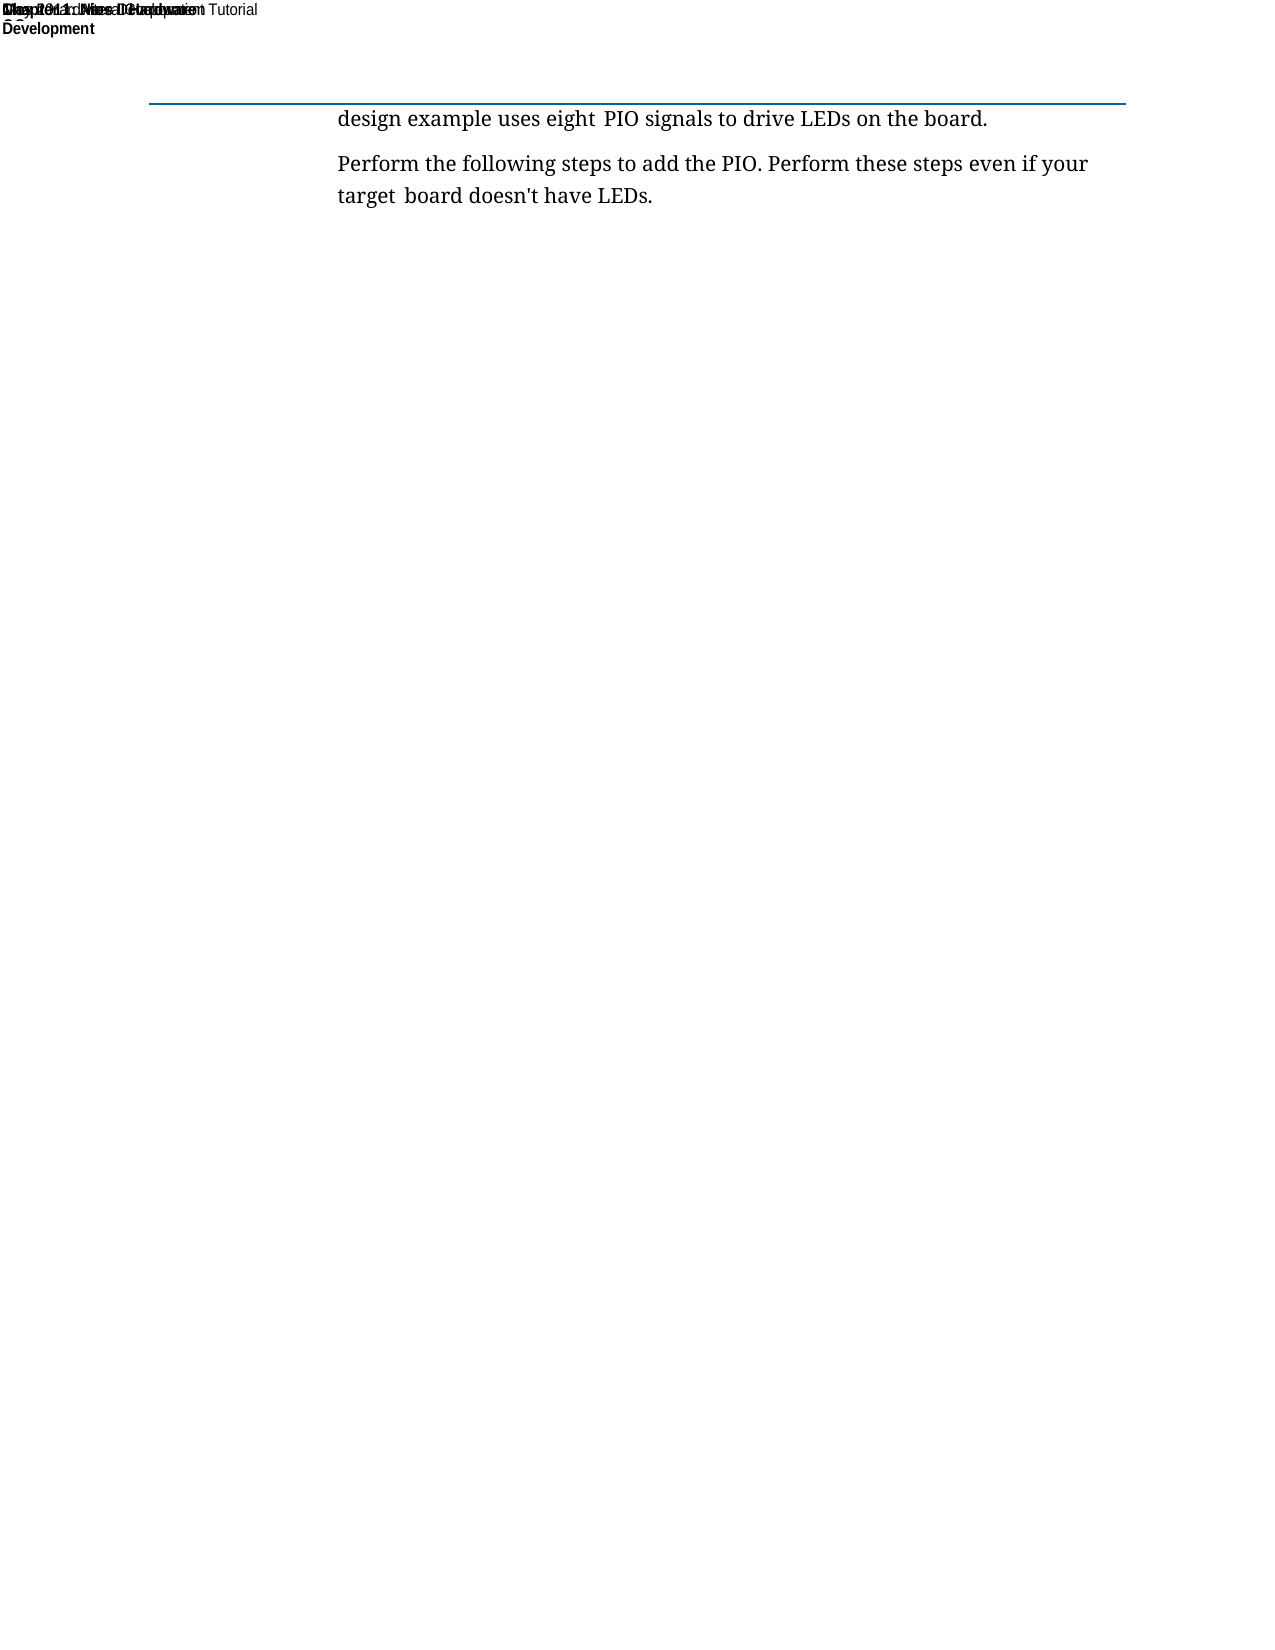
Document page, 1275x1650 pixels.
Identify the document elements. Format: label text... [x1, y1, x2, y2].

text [337, 104, 1121, 133]
text Perform the following steps to add the PIO. Perform these steps even if your target board doesn't have LEDs. [337, 149, 1113, 209]
